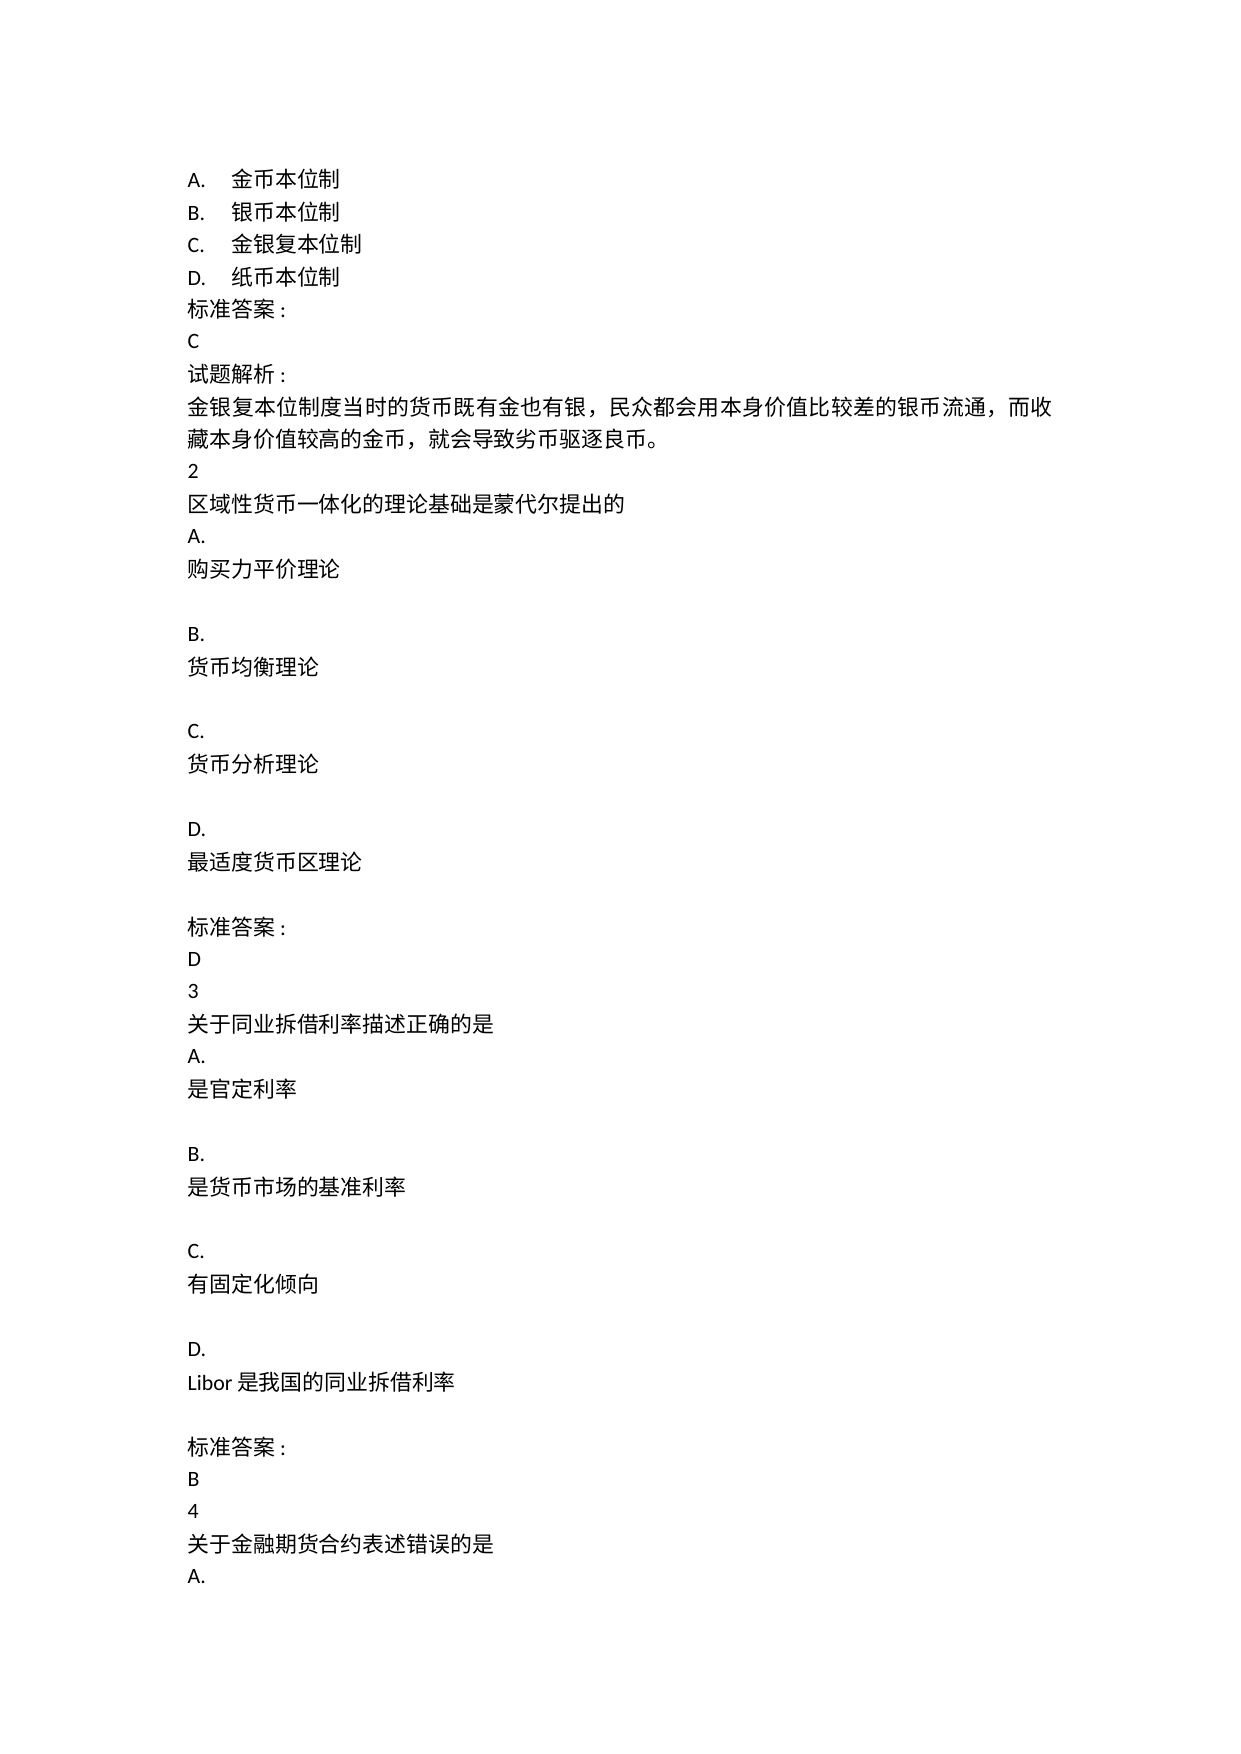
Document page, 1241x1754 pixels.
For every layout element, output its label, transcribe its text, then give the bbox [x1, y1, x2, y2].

text 关于同业拆借利率描述正确的是 [187, 1007, 1053, 1039]
text 试题解析 : [187, 357, 1053, 389]
text 最适度货币区理论 [187, 844, 1053, 877]
text 货币均衡理论 [187, 649, 1053, 682]
text A. [187, 1559, 1053, 1592]
text D. [187, 1332, 1053, 1364]
text A. 金币本位制 [187, 162, 1053, 194]
text 4 [187, 1494, 1053, 1527]
text D [187, 942, 1053, 974]
text C. 金银复本位制 [187, 227, 1053, 259]
text 区域性货币一体化的理论基础是蒙代尔提出的 [187, 487, 1053, 519]
text 是官定利率 [187, 1072, 1053, 1104]
text 有固定化倾向 [187, 1267, 1053, 1299]
text 金银复本位制度当时的货币既有金也有银，民众都会用本身价值比较差的银币流通，而收藏本身价值较高的金币，就会导致劣币驱逐良币。 [187, 389, 1053, 454]
text B. 银币本位制 [187, 194, 1053, 227]
text 标准答案 : [187, 1429, 1053, 1462]
text C [187, 324, 1053, 357]
text A. [187, 519, 1053, 552]
text B. [187, 617, 1053, 649]
text 3 [187, 974, 1053, 1007]
text 2 [187, 454, 1053, 487]
text 购买力平价理论 [187, 552, 1053, 584]
text B. [187, 1137, 1053, 1169]
text D. 纸币本位制 [187, 259, 1053, 292]
text 标准答案 : [187, 292, 1053, 324]
text C. [187, 1234, 1053, 1267]
text B [187, 1462, 1053, 1494]
text A. [187, 1039, 1053, 1072]
text Libor是我国的同业拆借利率 [187, 1364, 1053, 1397]
text 标准答案 : [187, 909, 1053, 942]
text C. [187, 714, 1053, 747]
text 货币分析理论 [187, 747, 1053, 779]
text 是货币市场的基准利率 [187, 1169, 1053, 1202]
text D. [187, 812, 1053, 844]
text 关于金融期货合约表述错误的是 [187, 1527, 1053, 1559]
